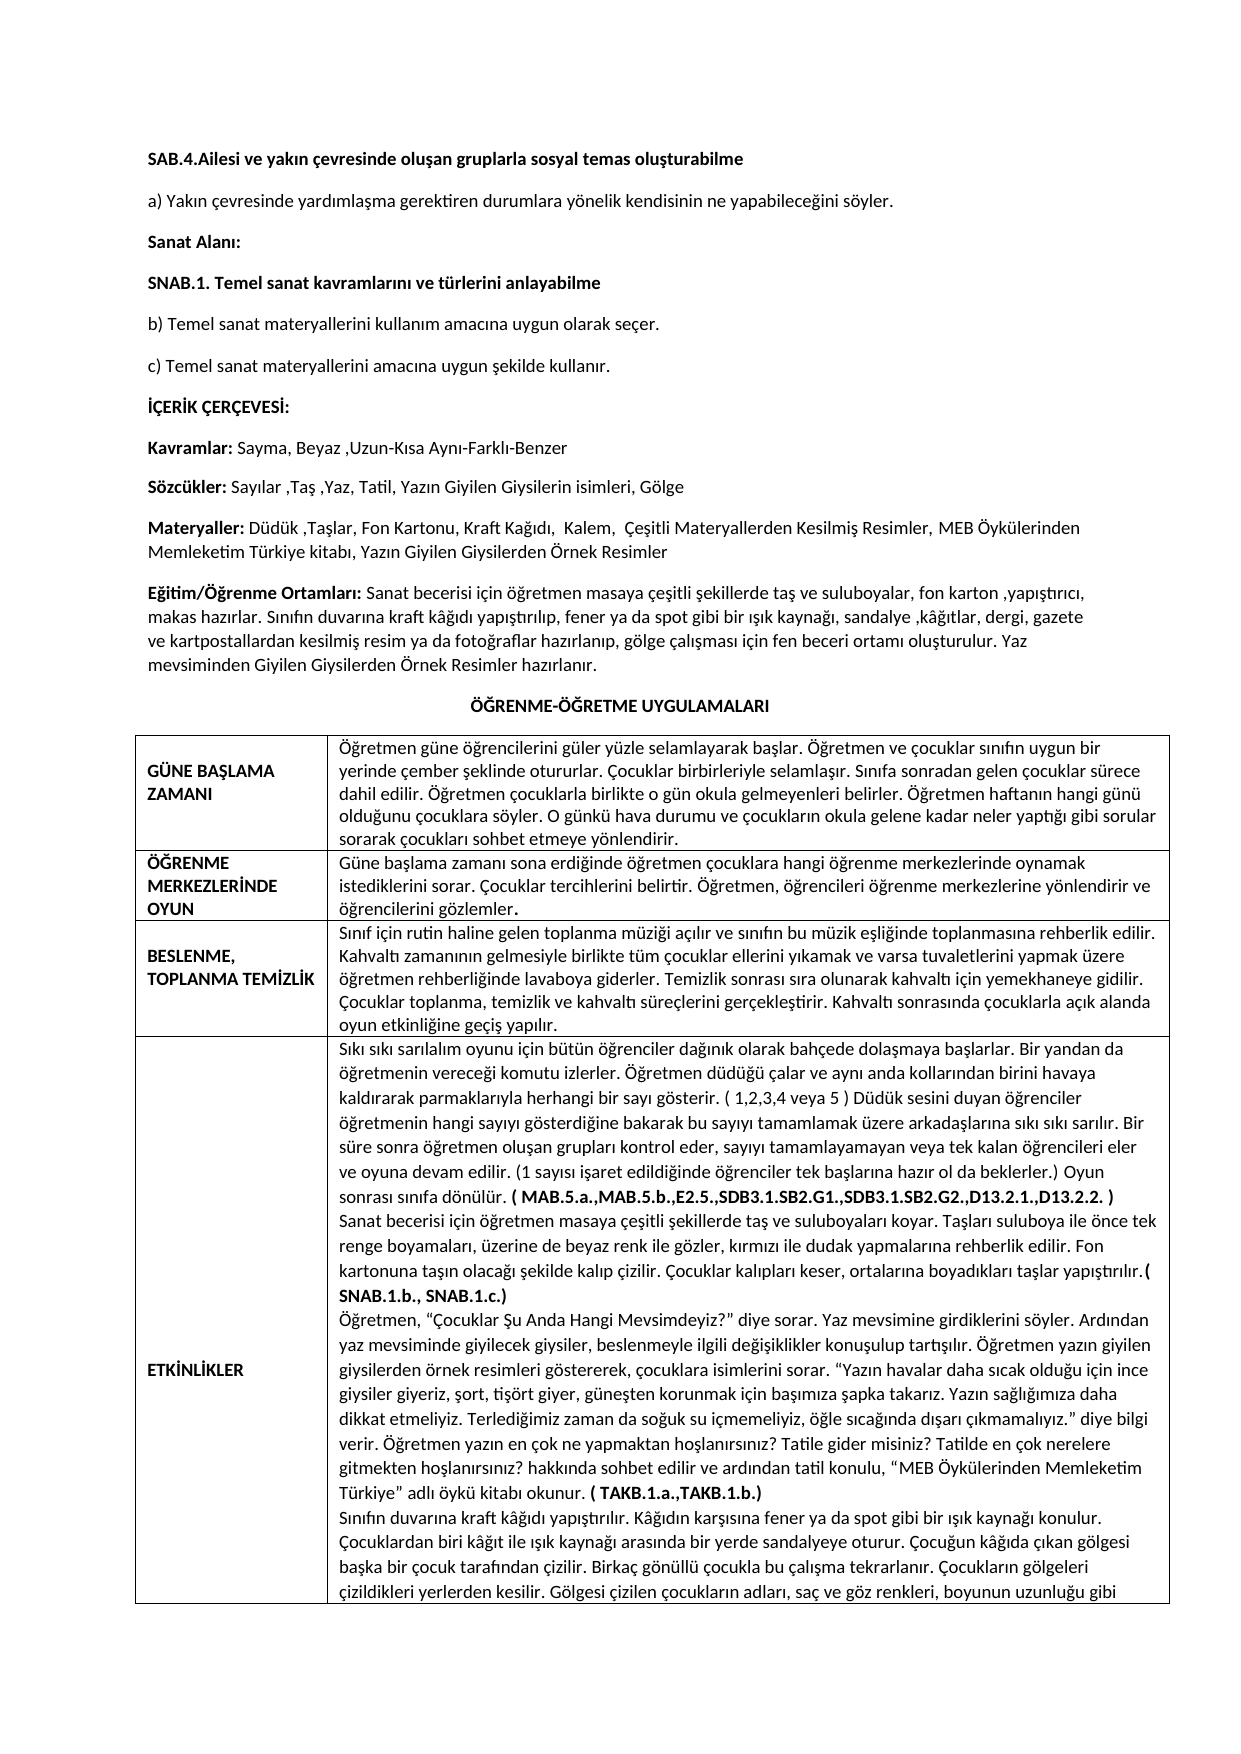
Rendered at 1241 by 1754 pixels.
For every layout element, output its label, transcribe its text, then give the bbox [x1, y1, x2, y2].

text Sanat Alanı: [148, 230, 1093, 253]
table_cell ETKİNLİKLER [136, 1037, 327, 1603]
table_cell Sınıf için rutin haline gelen toplanma müziği açılır ve sınıfın bu müzik eşliğinde toplanmasına rehberlik edilir. Kahvaltı zamanının gelmesiyle birlikte tüm çocuklar ellerini yıkamak ve varsa tuvaletlerini yapmak üzere öğretmen rehberliğinde lavaboya giderler. Temizlik sonrası sıra olunarak kahvaltı için yemekhaneye gidilir. Çocuklar toplanma, temizlik ve kahvaltı süreçlerini gerçekleştirir. Kahvaltı sonrasında çocuklarla açık alanda oyun etkinliğine geçiş yapılır. [328, 921, 1169, 1036]
text a) Yakın çevresinde yardımlaşma gerektiren durumlara yönelik kendisinin ne yapabileceğini söyler. [148, 189, 1093, 212]
table_cell Güne başlama zamanı sona erdiğinde öğretmen çocuklara hangi öğrenme merkezlerinde oynamak istediklerini sorar. Çocuklar tercihlerini belirtir. Öğretmen, öğrencileri öğrenme merkezlerine yönlendirir ve öğrencilerini gözlemler. [328, 851, 1169, 920]
text Sözcükler: Sayılar ,Taş ,Yaz, Tatil, Yazın Giyilen Giysilerin isimleri, Gölge [148, 476, 1093, 498]
text SNAB.1. Temel sanat kavramlarını ve türlerini anlayabilme [148, 271, 1093, 294]
text ÖĞRENME-ÖĞRETME UYGULAMALARI [148, 694, 1093, 717]
text Eğitim/Öğrenme Ortamları: Sanat becerisi için öğretmen masaya çeşitli şekillerde taş ve suluboyalar, fon karton ,yapıştırıcı, makas hazırlar. Sınıfın duvarına kraft kâğıdı yapıştırılıp, fener ya da spot gibi bir ışık kaynağı, sandalye ,kâğıtlar, dergi, gazete ve kartpostallardan kesilmiş resim ya da fotoğraflar hazırlanıp, gölge çalışması için fen beceri ortamı oluşturulur. Yaz mevsiminden Giyilen Giysilerden Örnek Resimler hazırlanır. [148, 581, 1093, 676]
text SAB.4.Ailesi ve yakın çevresinde oluşan gruplarla sosyal temas oluşturabilme [148, 148, 1093, 171]
table_header Öğretmen güne öğrencilerini güler yüzle selamlayarak başlar. Öğretmen ve çocuklar sınıfın uygun bir yerinde çember şeklinde otururlar. Çocuklar birbirleriyle selamlaşır. Sınıfa sonradan gelen çocuklar sürece dahil edilir. Öğretmen çocuklarla birlikte o gün okula gelmeyenleri belirler. Öğretmen haftanın hangi günü olduğunu çocuklara söyler. O günkü hava durumu ve çocukların okula gelene kadar neler yaptığı gibi sorular sorarak çocukları sohbet etmeye yönlendirir. [328, 736, 1169, 850]
text Kavramlar: Sayma, Beyaz ,Uzun-Kısa Aynı-Farklı-Benzer [148, 436, 1093, 459]
table_cell ÖĞRENME MERKEZLERİNDE OYUN [136, 851, 327, 920]
text İÇERİK ÇERÇEVESİ: [148, 395, 1093, 418]
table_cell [328, 1037, 1169, 1603]
table_header GÜNE BAŞLAMA ZAMANI [136, 736, 327, 850]
text b) Temel sanat materyallerini kullanım amacına uygun olarak seçer. [148, 313, 1093, 336]
text Materyaller: Düdük ,Taşlar, Fon Kartonu, Kraft Kağıdı, Kalem, Çeşitli Materyallerden Kesilmiş Resimler, MEB Öykülerinden Memleketim Türkiye kitabı, Yazın Giyilen Giysilerden Örnek Resimler [148, 516, 1093, 563]
text c) Temel sanat materyallerini amacına uygun şekilde kullanır. [148, 354, 1093, 377]
table_cell BESLENME, TOPLANMA TEMİZLİK [136, 921, 327, 1036]
